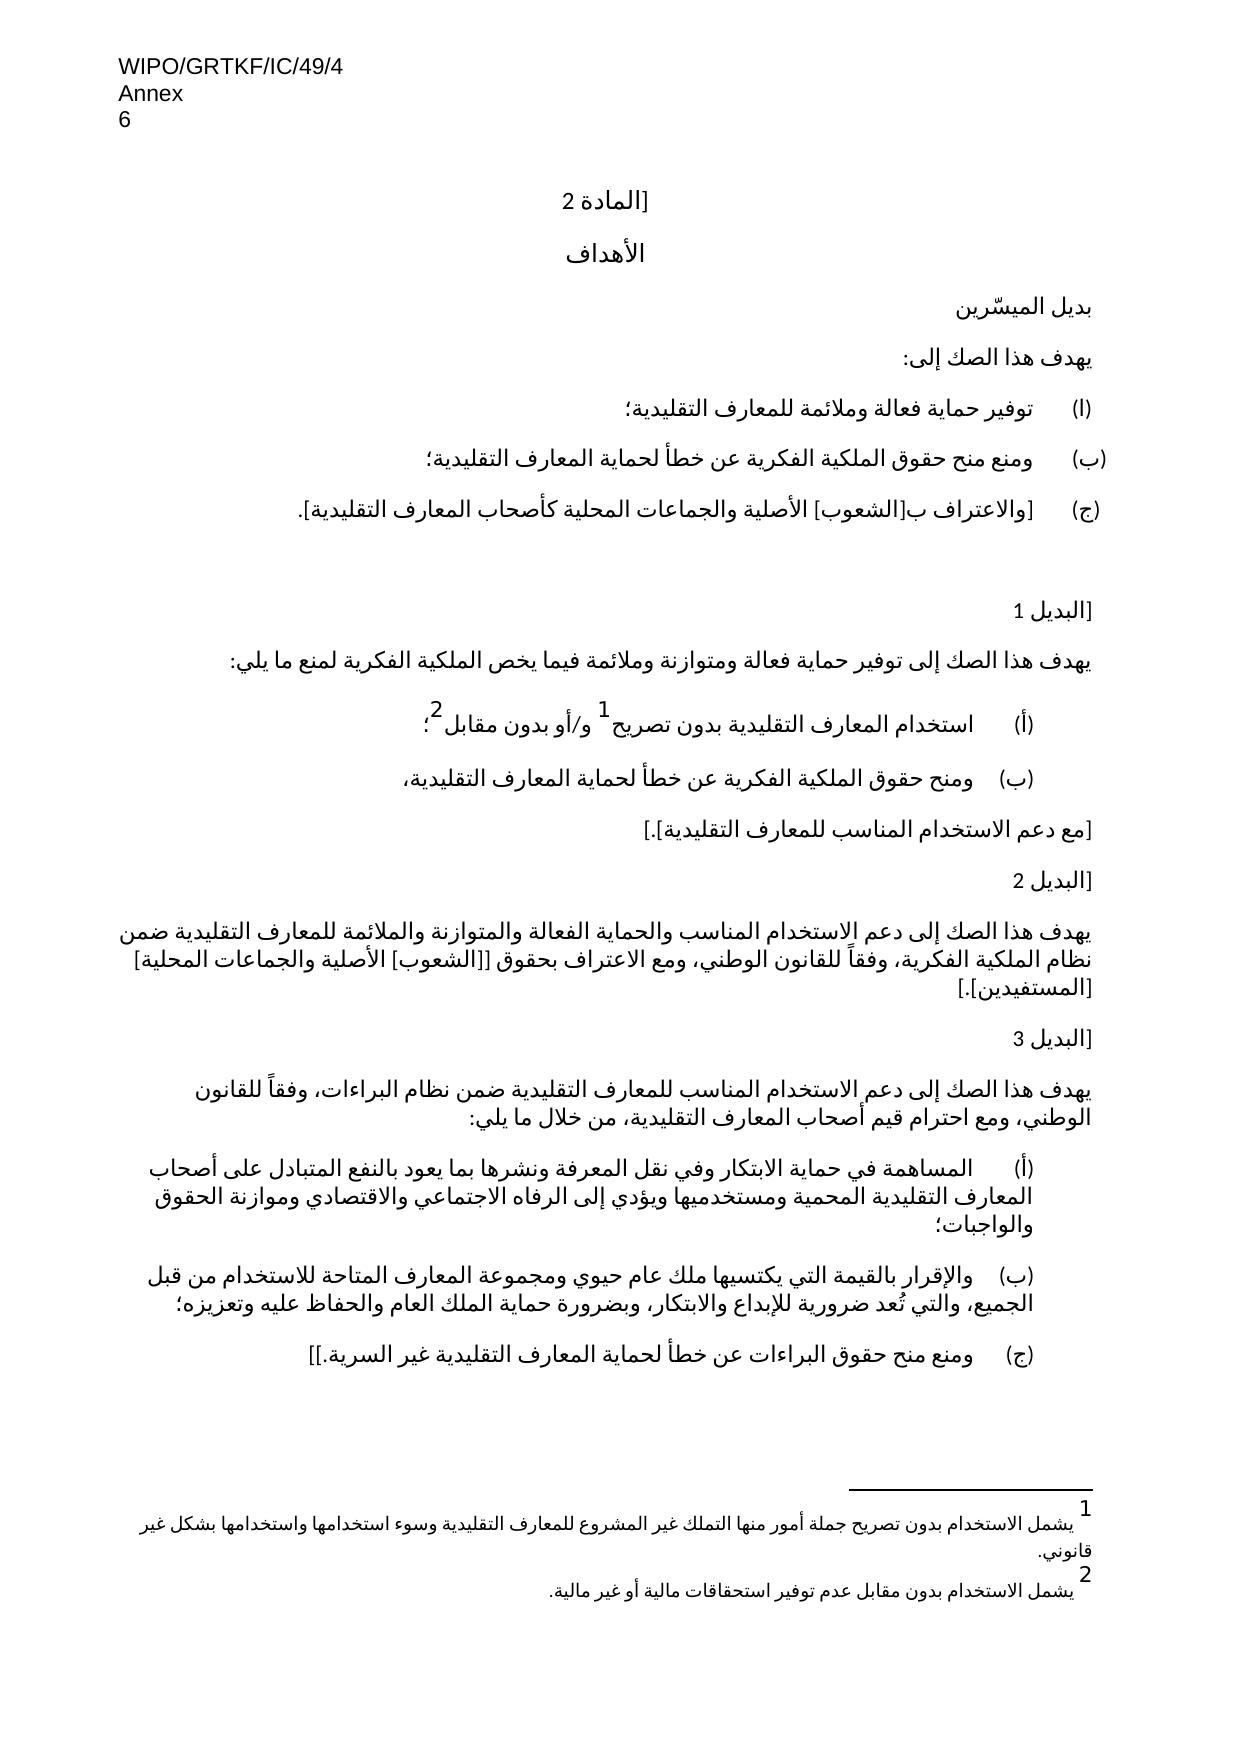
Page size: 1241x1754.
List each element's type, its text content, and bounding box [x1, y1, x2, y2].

text (ج) ومنع منح حقوق البراءات عن خطأ لحماية المعارف التقليدية غير السرية.]] [118, 1340, 1034, 1368]
text (ب) ومنح حقوق الملكية الفكرية عن خطأ لحماية المعارف التقليدية، [118, 764, 1034, 792]
text يهدف هذا الصك إلى دعم الاستخدام المناسب والحماية الفعالة والمتوازنة والملائمة للمعارف التقليدية ضمن نظام الملكية الفكرية، وفقاً للقانون الوطني، ومع الاعتراف بحقوق [[الشعوب] الأصلية والجماعات المحلية] [المستفيدين].] [118, 917, 1092, 1001]
text [البديل 2 [118, 866, 1092, 894]
list توفير حماية فعالة وملائمة للمعارف التقليدية؛ [118, 394, 1071, 422]
text [المادة 2 [118, 185, 1092, 215]
text [مع دعم الاستخدام المناسب للمعارف التقليدية].] [118, 815, 1092, 843]
text [البديل 3 [118, 1024, 1092, 1052]
text يهدف هذا الصك إلى: [118, 343, 1092, 371]
text يهدف هذا الصك إلى دعم الاستخدام المناسب للمعارف التقليدية ضمن نظام البراءات، وفقاً للقانون الوطني، ومع احترام قيم أصحاب المعارف التقليدية، من خلال ما يلي: [118, 1075, 1092, 1131]
text (ب) والإقرار بالقيمة التي يكتسيها ملك عام حيوي ومجموعة المعارف المتاحة للاستخدام من قبل الجميع، والتي تُعد ضرورية للإبداع والابتكار، وبضرورة حماية الملك العام والحفاظ عليه وتعزيزه؛ [118, 1261, 1034, 1317]
text يهدف هذا الصك إلى توفير حماية فعالة ومتوازنة وملائمة فيما يخص الملكية الفكرية لمنع ما يلي: [118, 647, 1092, 675]
text (أ) استخدام المعارف التقليدية بدون تصريح و/أو بدون مقابل؛ [118, 698, 1034, 741]
list ومنع منح حقوق الملكية الفكرية عن خطأ لحماية المعارف التقليدية؛ [118, 444, 1071, 473]
list [والاعتراف ب[الشعوب] الأصلية والجماعات المحلية كأصحاب المعارف التقليدية]. [118, 496, 1071, 523]
text (أ) المساهمة في حماية الابتكار وفي نقل المعرفة ونشرها بما يعود بالنفع المتبادل على أصحاب المعارف التقليدية المحمية ومستخدميها ويؤدي إلى الرفاه الاجتماعي والاقتصادي وموازنة الحقوق والواجبات؛ [118, 1154, 1034, 1238]
text الأهداف [118, 238, 1092, 269]
text بديل الميسّرين [118, 292, 1092, 320]
text [البديل 1 [118, 596, 1092, 624]
